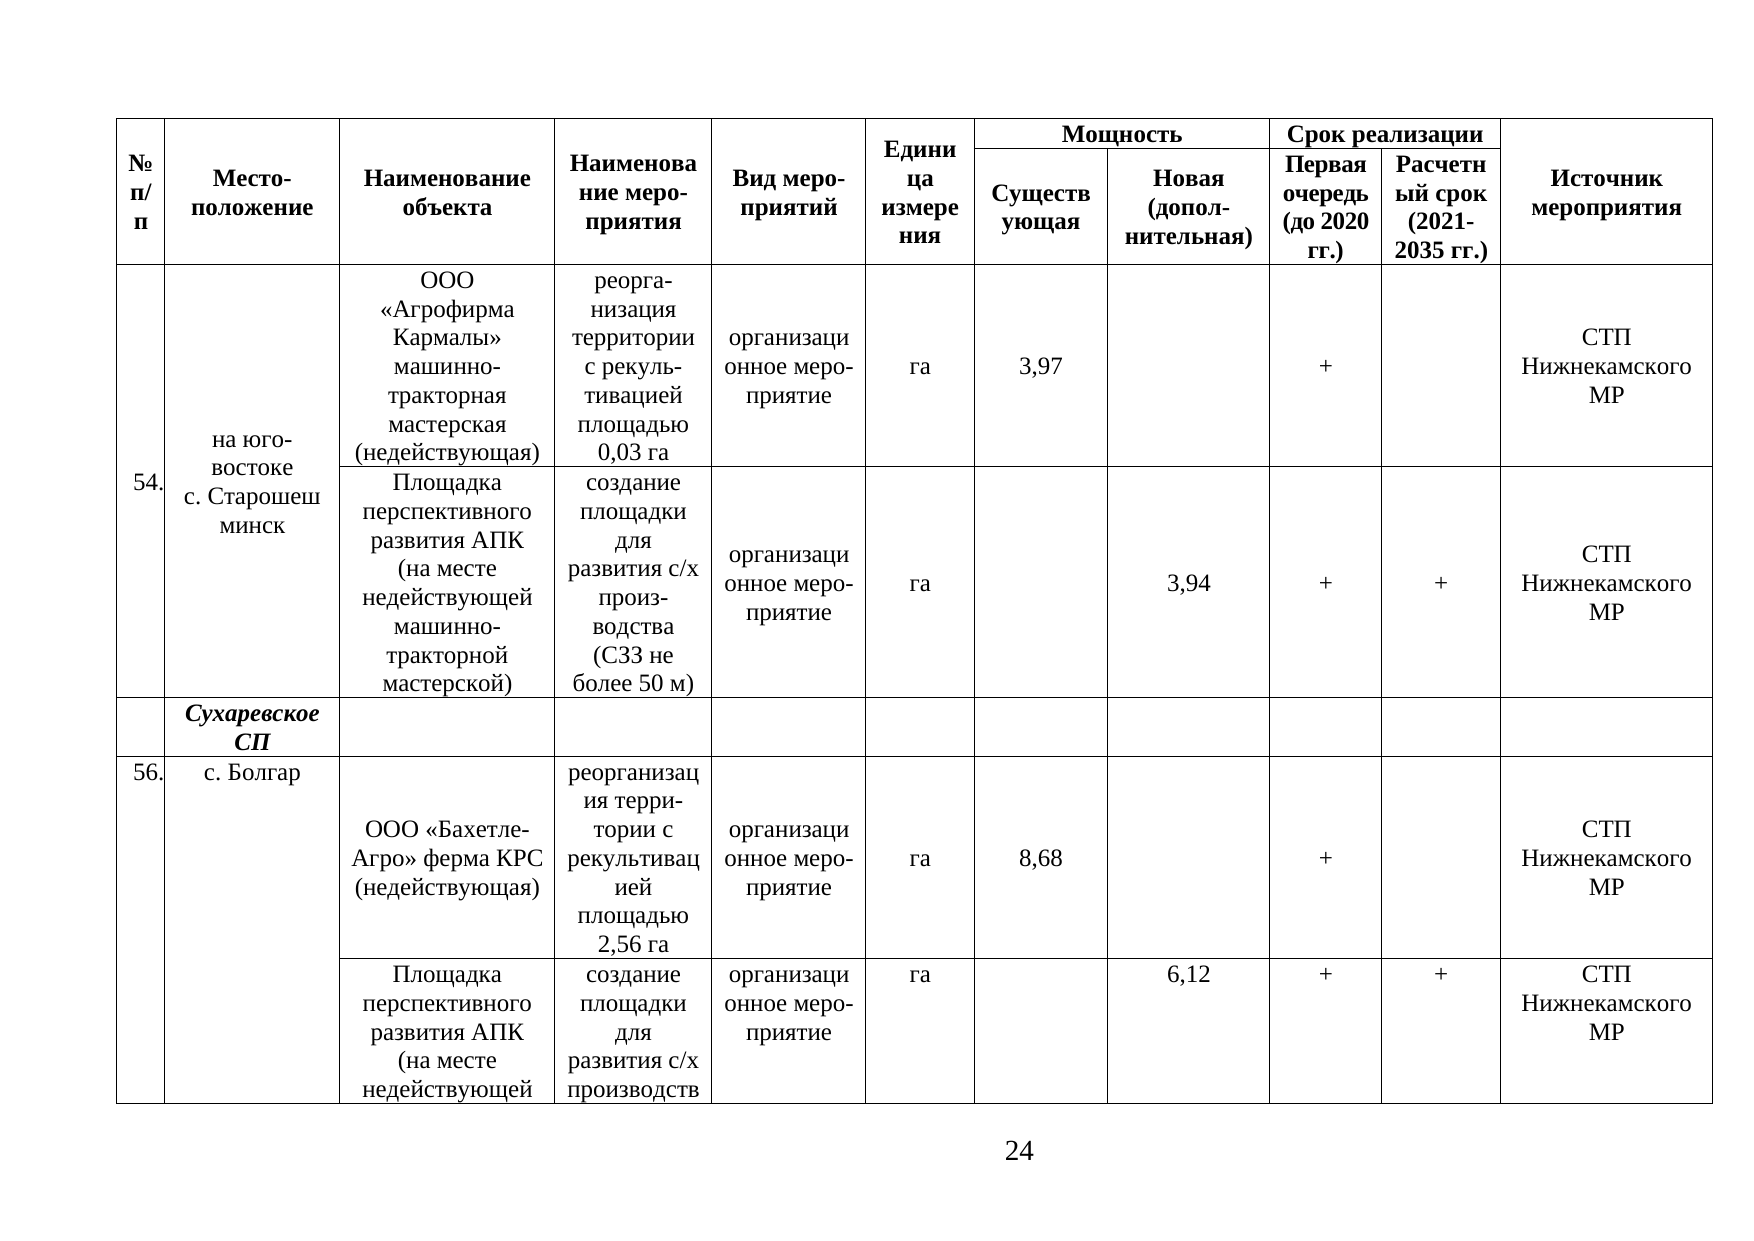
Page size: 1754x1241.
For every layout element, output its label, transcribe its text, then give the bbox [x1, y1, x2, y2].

table_cell + [1382, 467, 1500, 697]
table_cell на юго-востоке с. Старошешминск [165, 265, 339, 697]
table_cell организационное меро-приятие [712, 467, 865, 697]
table_cell СТП Нижнекамского МР [1501, 757, 1712, 958]
table_cell [866, 698, 974, 756]
table_cell 8,68 [975, 757, 1107, 958]
table_cell [555, 698, 711, 756]
table_cell га [866, 757, 974, 958]
table_cell [117, 265, 164, 697]
table_cell с. Болгар [165, 757, 339, 1103]
table_cell организационное меро-приятие [712, 959, 865, 1103]
table_cell + [1270, 959, 1381, 1103]
table_cell [975, 698, 1107, 756]
table_cell [1382, 698, 1500, 756]
table_cell [1108, 265, 1269, 466]
table_cell Расчетный срок (2021-2035 гг.) [1382, 149, 1500, 264]
table_cell Существующая [975, 149, 1107, 264]
table_header № п/п [117, 119, 164, 264]
table_cell организационное меро-приятие [712, 757, 865, 958]
table_cell [340, 698, 554, 756]
table_cell ООО «Бахетле-Агро» ферма КРС (недействующая) [340, 757, 554, 958]
table_header Наименование меро-приятия [555, 119, 711, 264]
table_cell Площадка перспективного развития АПК (на месте недействующей машинно-тракторной мастерской) [340, 467, 554, 697]
table_cell Сухаревское СП [165, 698, 339, 756]
table_cell 3,94 [1108, 467, 1269, 697]
table_cell [975, 959, 1107, 1103]
table_header Мощность [975, 119, 1269, 148]
table_cell [1270, 698, 1381, 756]
table_cell СТП Нижнекамского МР [1501, 467, 1712, 697]
table_cell Площадка перспективного развития АПК (на месте недействующей фермы КРС) [340, 959, 554, 1103]
table_cell Новая (допол-нительная) [1108, 149, 1269, 264]
table_cell ООО «Агрофирма Кармалы» машинно-тракторная мастерская (недействующая) [340, 265, 554, 466]
table_header Наименование объекта [340, 119, 554, 264]
table_cell создание площадки для развития с/х производства (СЗЗ не более 50 м) [555, 959, 711, 1103]
table_header Место-положение [165, 119, 339, 264]
table_cell [117, 757, 164, 1103]
table_cell [117, 698, 164, 756]
table_header Источник мероприятия [1501, 119, 1712, 264]
table_cell создание площадки для развития с/х произ-водства (СЗЗ не более 50 м) [555, 467, 711, 697]
table_cell [712, 698, 865, 756]
table_cell + [1270, 265, 1381, 466]
table_cell + [1382, 959, 1500, 1103]
table_cell [1108, 757, 1269, 958]
table_cell СТП Нижнекамского МР [1501, 265, 1712, 466]
table_header Срок реализации [1270, 119, 1500, 148]
table_cell [1382, 265, 1500, 466]
table_cell реорганизация терри-тории с рекультивацией площадью 2,56 га [555, 757, 711, 958]
table_header Вид меро-приятий [712, 119, 865, 264]
table_cell + [1270, 467, 1381, 697]
table_cell организационное меро-приятие [712, 265, 865, 466]
table_cell 3,97 [975, 265, 1107, 466]
table_cell реорга-низация территории с рекуль-тивацией площадью 0,03 га [555, 265, 711, 466]
table_cell га [866, 467, 974, 697]
table_cell [1501, 698, 1712, 756]
table_cell га [866, 265, 974, 466]
table_cell Первая очередь (до 2020 гг.) [1270, 149, 1381, 264]
table_cell СТП Нижнекамского МР [1501, 959, 1712, 1103]
table_cell га [866, 959, 974, 1103]
table_header Единица измерения [866, 119, 974, 264]
table_cell [975, 467, 1107, 697]
table_cell 6,12 [1108, 959, 1269, 1103]
table_cell + [1270, 757, 1381, 958]
table_cell [1108, 698, 1269, 756]
table_cell [1382, 757, 1500, 958]
